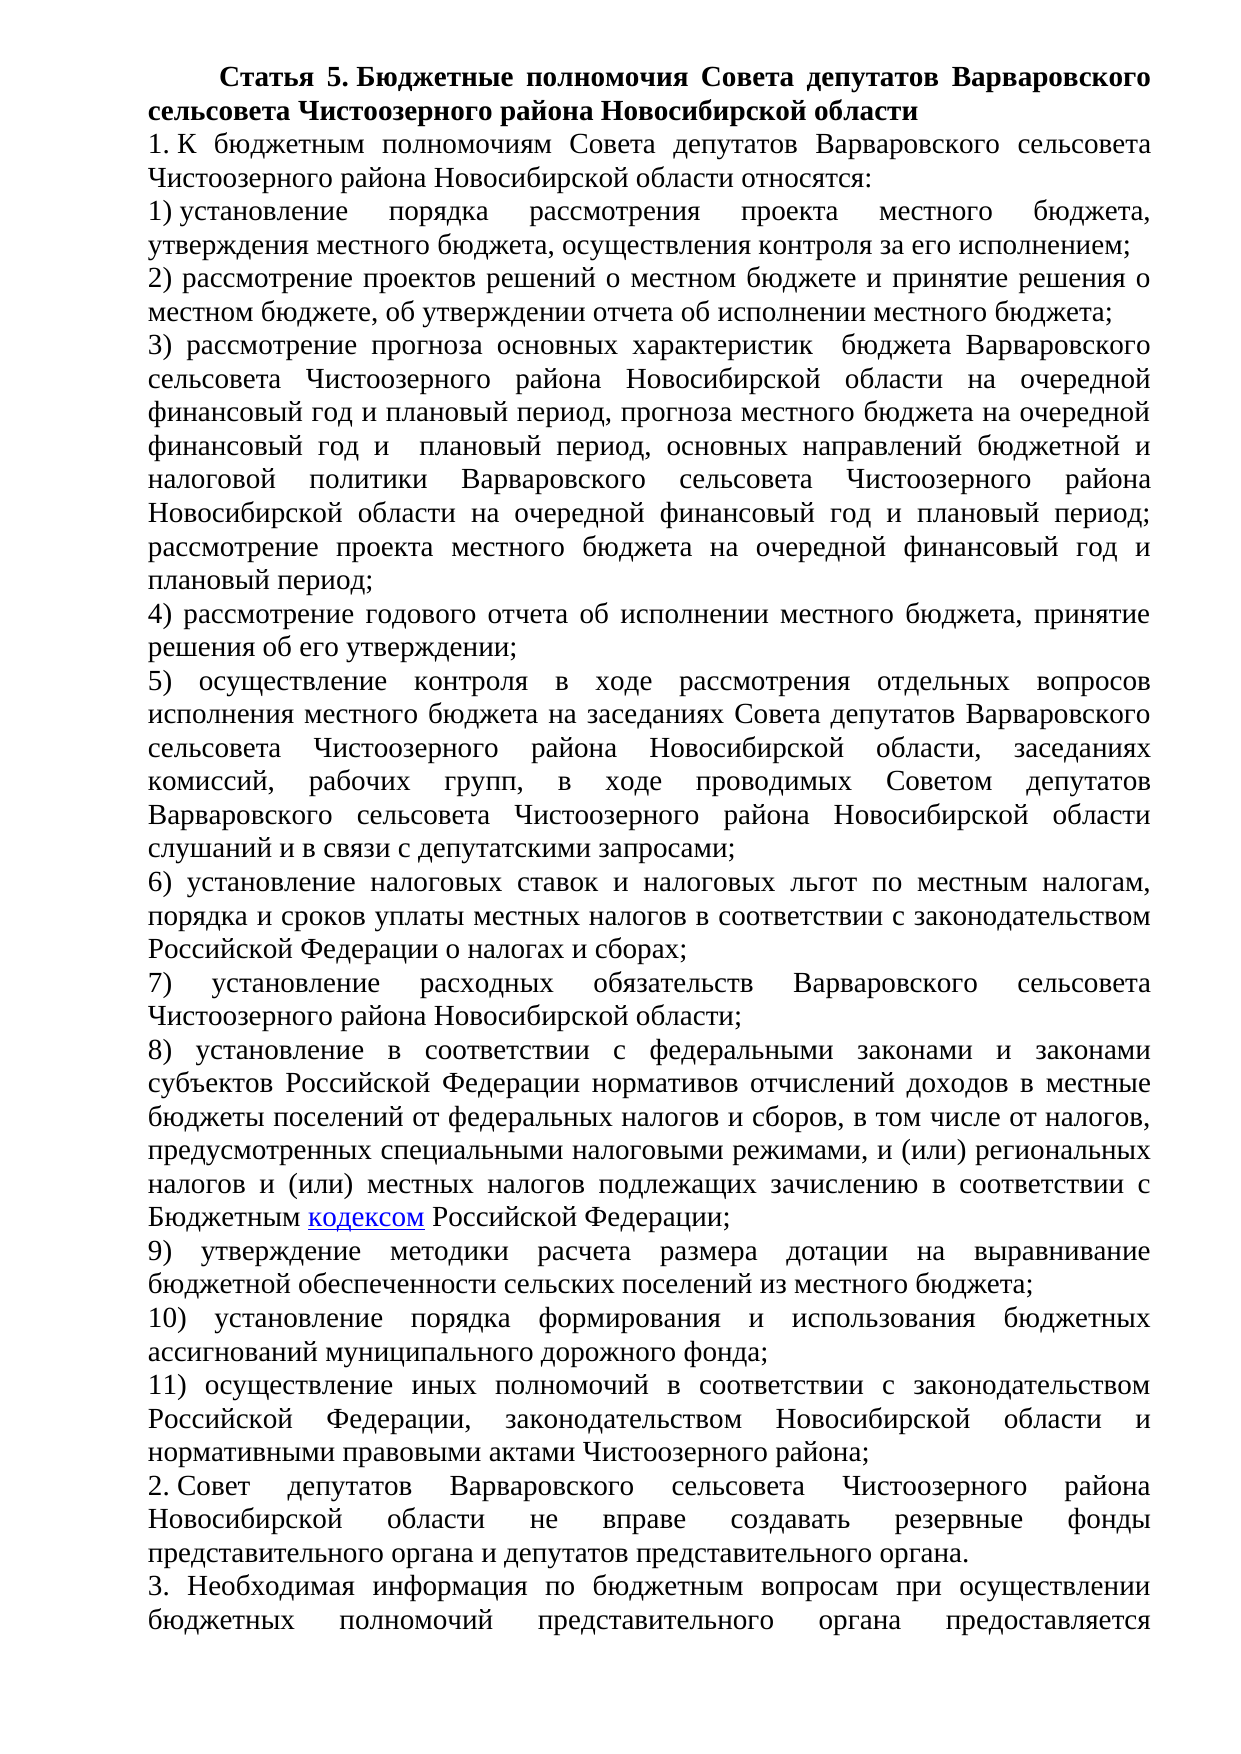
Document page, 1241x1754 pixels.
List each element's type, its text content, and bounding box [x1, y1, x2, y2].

text Статья 5. Бюджетные полномочия Совета депутатов Варваровского сельсовета Чистоозерного района Новосибирской области [148, 59, 1152, 126]
text 2) рассмотрение проектов решений о местном бюджете и принятие решения о местном бюджете, об утверждении отчета об исполнении местного бюджета; [148, 260, 1152, 327]
text 6) установление налоговых ставок и налоговых льгот по местным налогам, порядка и сроков уплаты местных налогов в соответствии с законодательством Российской Федерации о налогах и сборах; [148, 864, 1152, 965]
text 5) осуществление контроля в ходе рассмотрения отдельных вопросов исполнения местного бюджета на заседаниях Совета депутатов Варваровского сельсовета Чистоозерного района Новосибирской области, заседаниях комиссий, рабочих групп, в ходе проводимых Советом депутатов Варваровского сельсовета Чистоозерного района Новосибирской области слушаний и в связи с депутатскими запросами; [148, 663, 1152, 864]
text 3) рассмотрение прогноза основных характеристик бюджета Варваровского сельсовета Чистоозерного района Новосибирской области на очередной финансовый год и плановый период, прогноза местного бюджета на очередной финансовый год и плановый период, основных направлений бюджетной и налоговой политики Варваровского сельсовета Чистоозерного района Новосибирской области на очередной финансовый год и плановый период; рассмотрение проекта местного бюджета на очередной финансовый год и плановый период; [148, 327, 1152, 596]
text 9) утверждение методики расчета размера дотации на выравнивание бюджетной обеспеченности сельских поселений из местного бюджета; [148, 1233, 1152, 1300]
text 2. Совет депутатов Варваровского сельсовета Чистоозерного района Новосибирской области не вправе создавать резервные фонды представительного органа и депутатов представительного органа. [148, 1468, 1152, 1568]
text 1) установление порядка рассмотрения проекта местного бюджета, утверждения местного бюджета, осуществления контроля за его исполнением; [148, 193, 1152, 260]
text 4) рассмотрение годового отчета об исполнении местного бюджета, принятие решения об его утверждении; [148, 596, 1152, 663]
text 11) осуществление иных полномочий в соответствии с законодательством Российской Федерации, законодательством Новосибирской области и нормативными правовыми актами Чистоозерного района; [148, 1367, 1152, 1468]
text 10) установление порядка формирования и использования бюджетных ассигнований муниципального дорожного фонда; [148, 1300, 1152, 1367]
text 7) установление расходных обязательств Варваровского сельсовета Чистоозерного района Новосибирской области; [148, 965, 1152, 1032]
text 1. К бюджетным полномочиям Совета депутатов Варваровского сельсовета Чистоозерного района Новосибирской области относятся: [148, 126, 1152, 193]
text 8) установление в соответствии с федеральными законами и законами субъектов Российской Федерации нормативов отчислений доходов в местные бюджеты поселений от федеральных налогов и сборов, в том числе от налогов, предусмотренных специальными налоговыми режимами, и (или) региональных налогов и (или) местных налогов подлежащих зачислению в соответствии с Бюджетным кодексом Российской Федерации; [148, 1032, 1152, 1233]
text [148, 1568, 1152, 1636]
